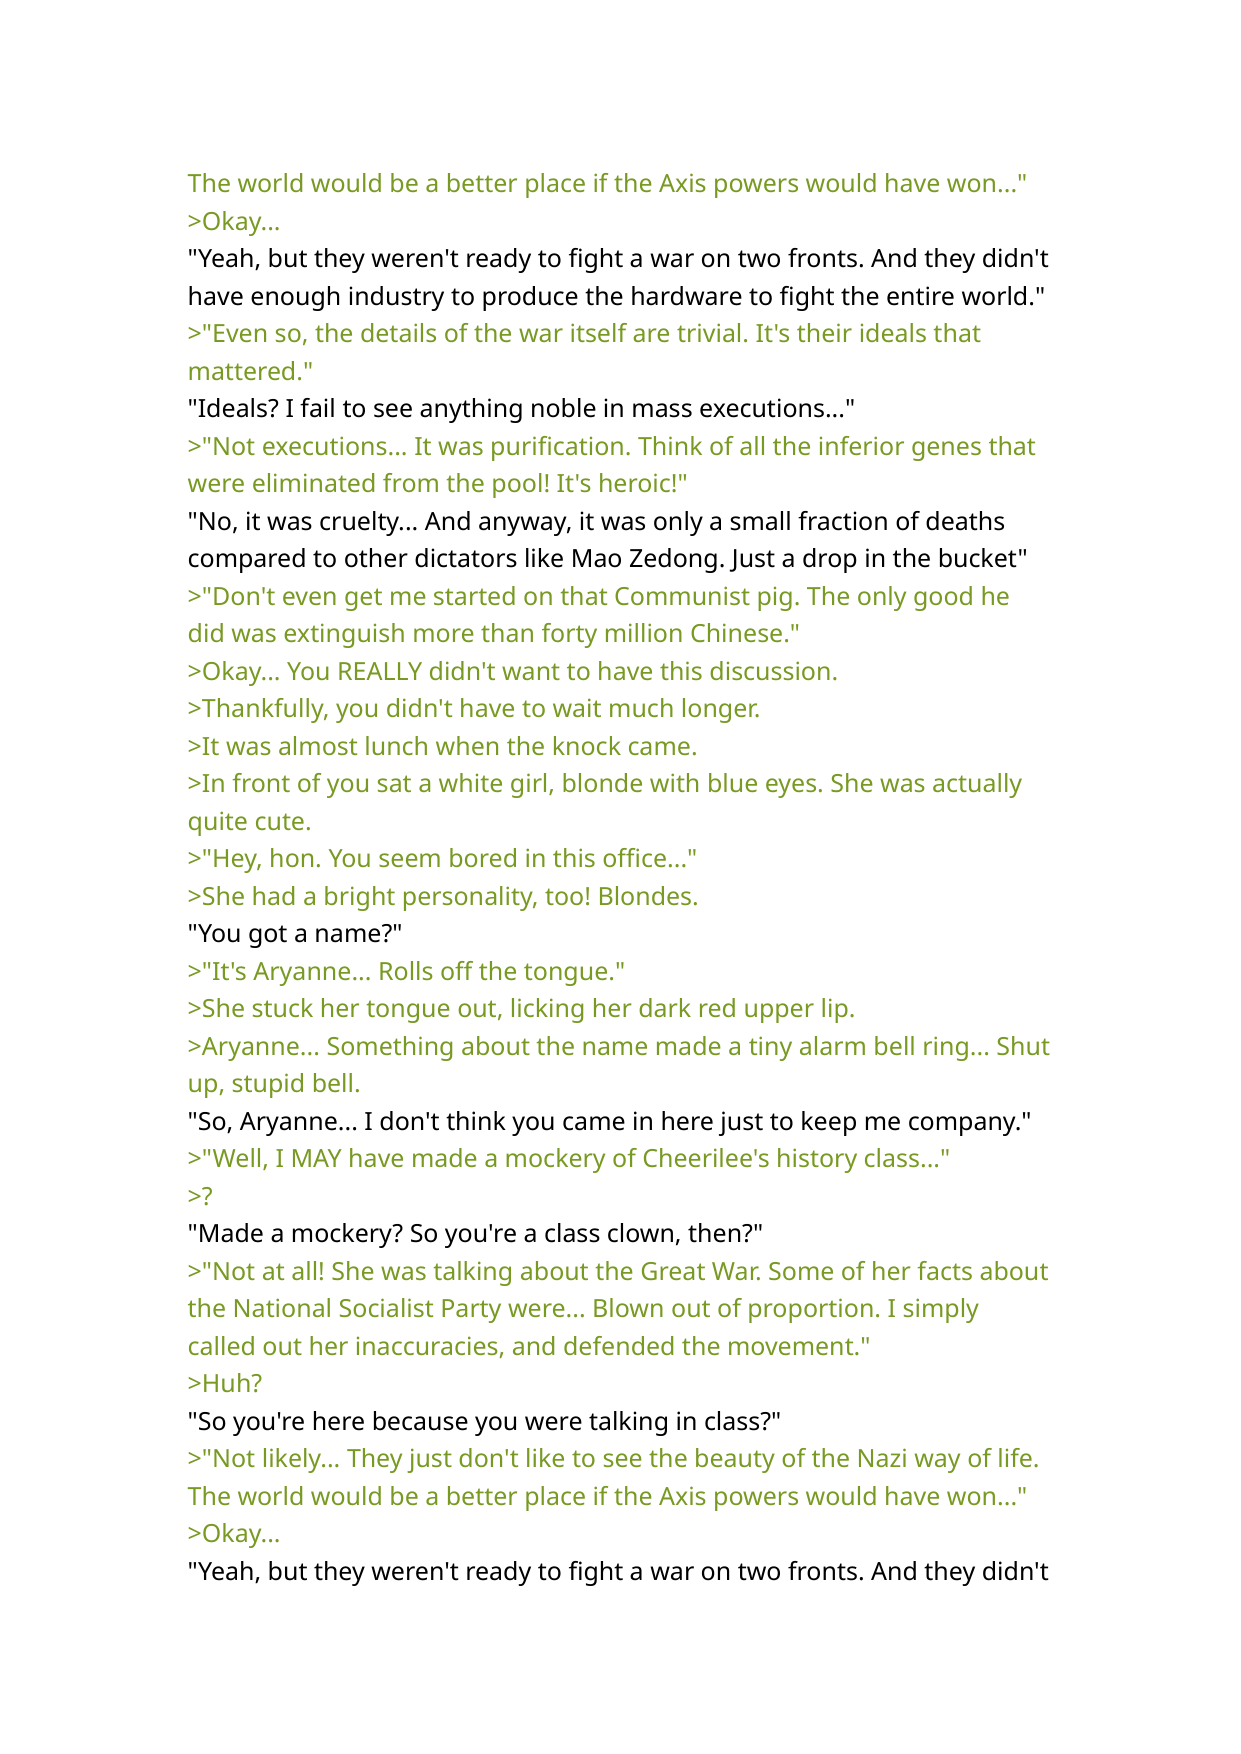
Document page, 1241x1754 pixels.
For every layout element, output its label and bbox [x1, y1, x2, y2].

text [187, 689, 1053, 1589]
text [187, 164, 1053, 689]
